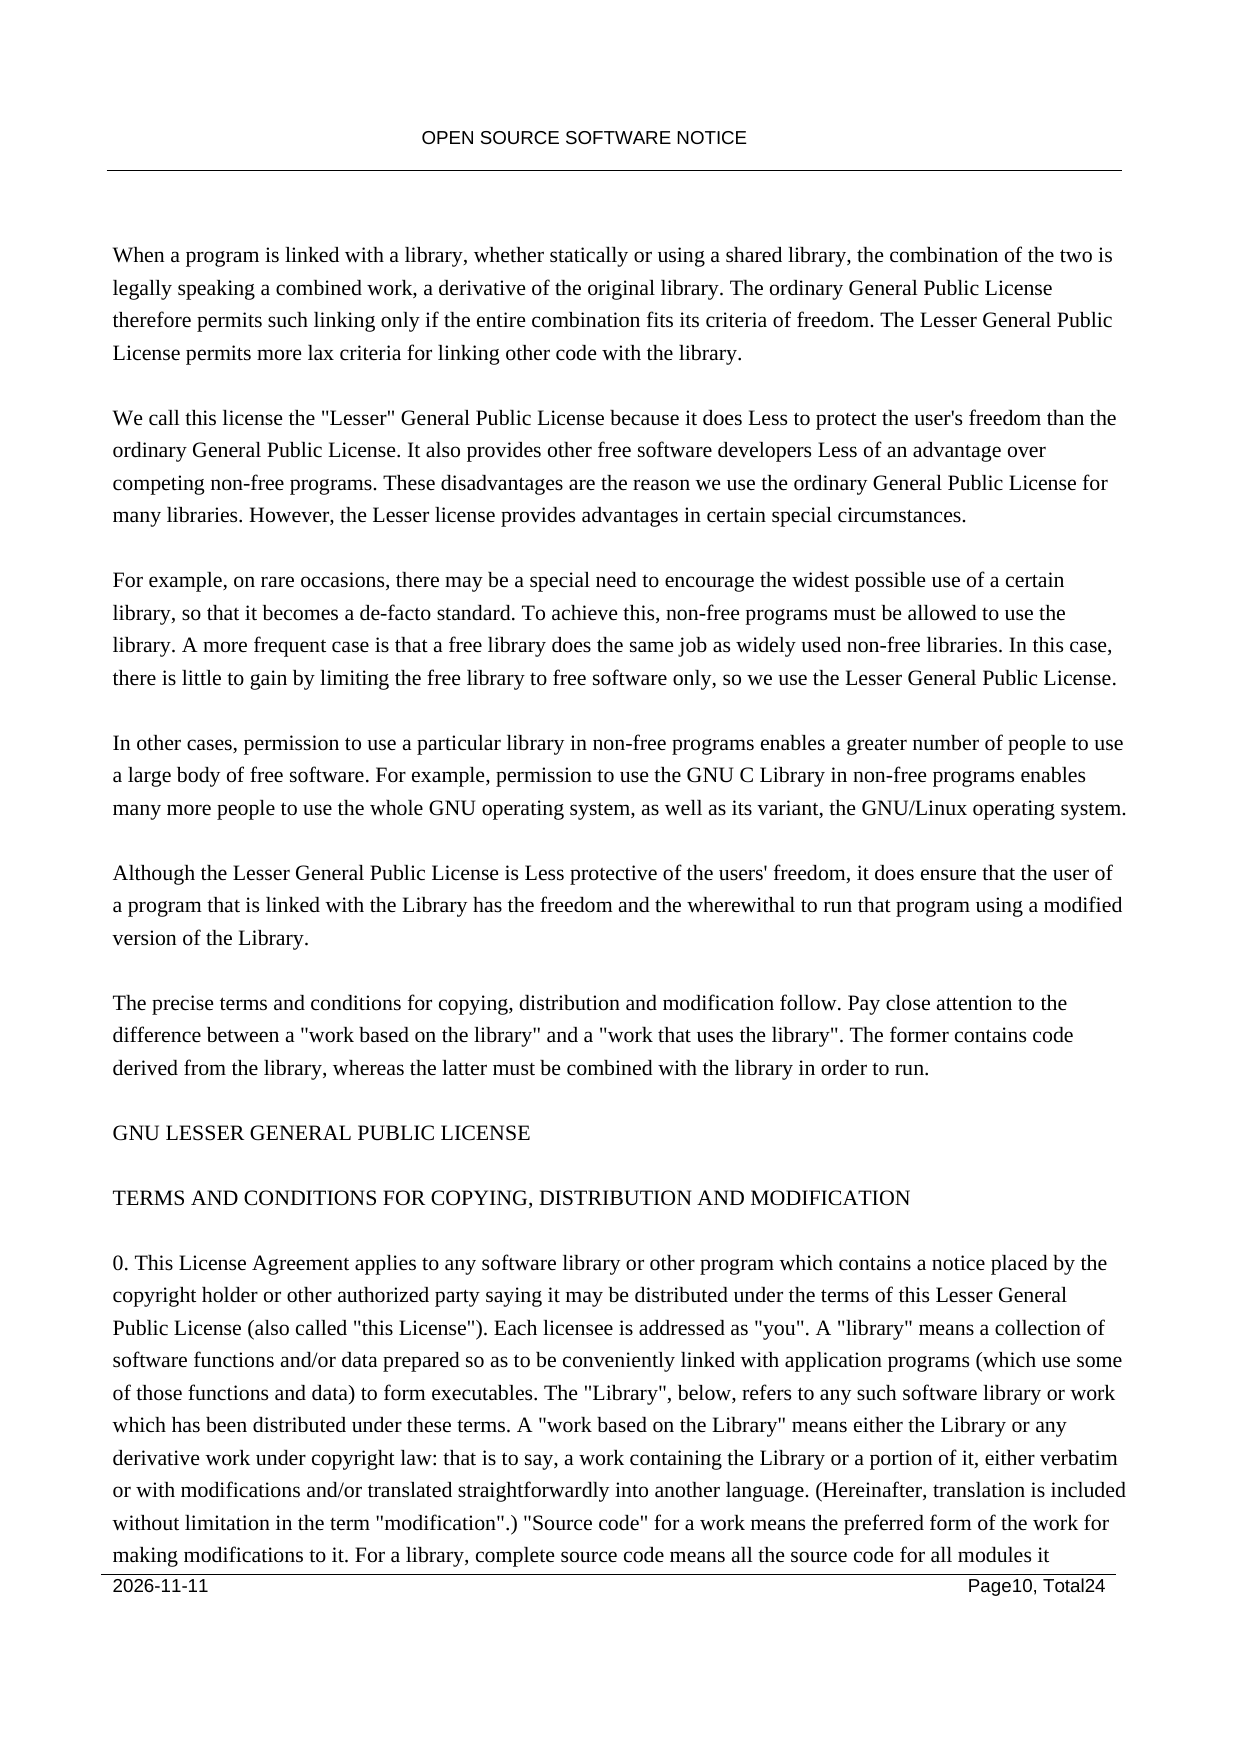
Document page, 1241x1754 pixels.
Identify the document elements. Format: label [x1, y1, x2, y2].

text [112, 206, 1128, 1571]
